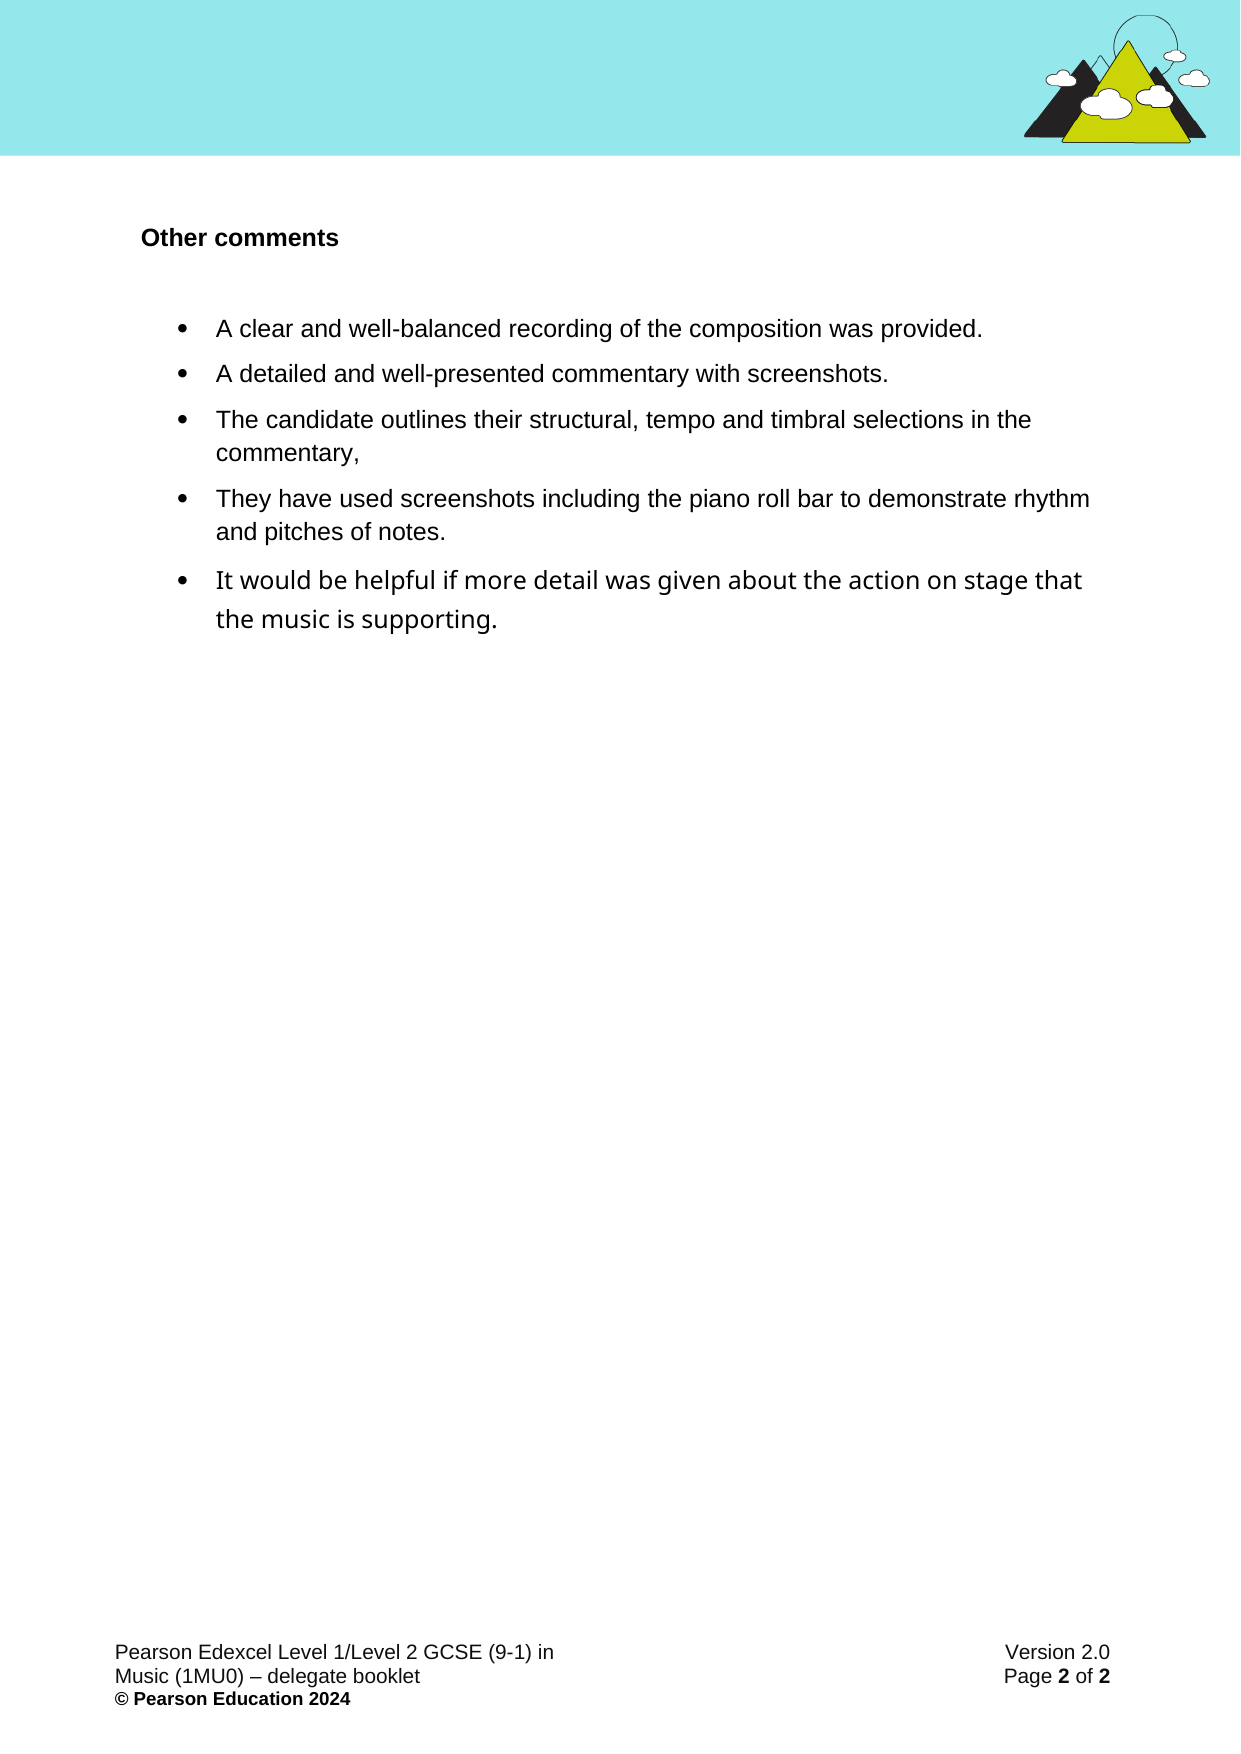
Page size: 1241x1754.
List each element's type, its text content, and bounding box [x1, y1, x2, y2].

list Other comments [141, 223, 1122, 251]
list It would be helpful if more detail was given about the action on stage that the music is supporting. [178, 562, 1122, 636]
list They have used screenshots including the piano roll bar to demonstrate rhythm and pitches of notes. [178, 484, 1122, 546]
list The candidate outlines their structural, tempo and timbral selections in the commentary, [178, 405, 1122, 467]
list A clear and well-balanced recording of the composition was provided. [178, 314, 1122, 343]
picture [0, 0, 1241, 156]
list A detailed and well-presented commentary with screenshots. [178, 359, 1122, 388]
